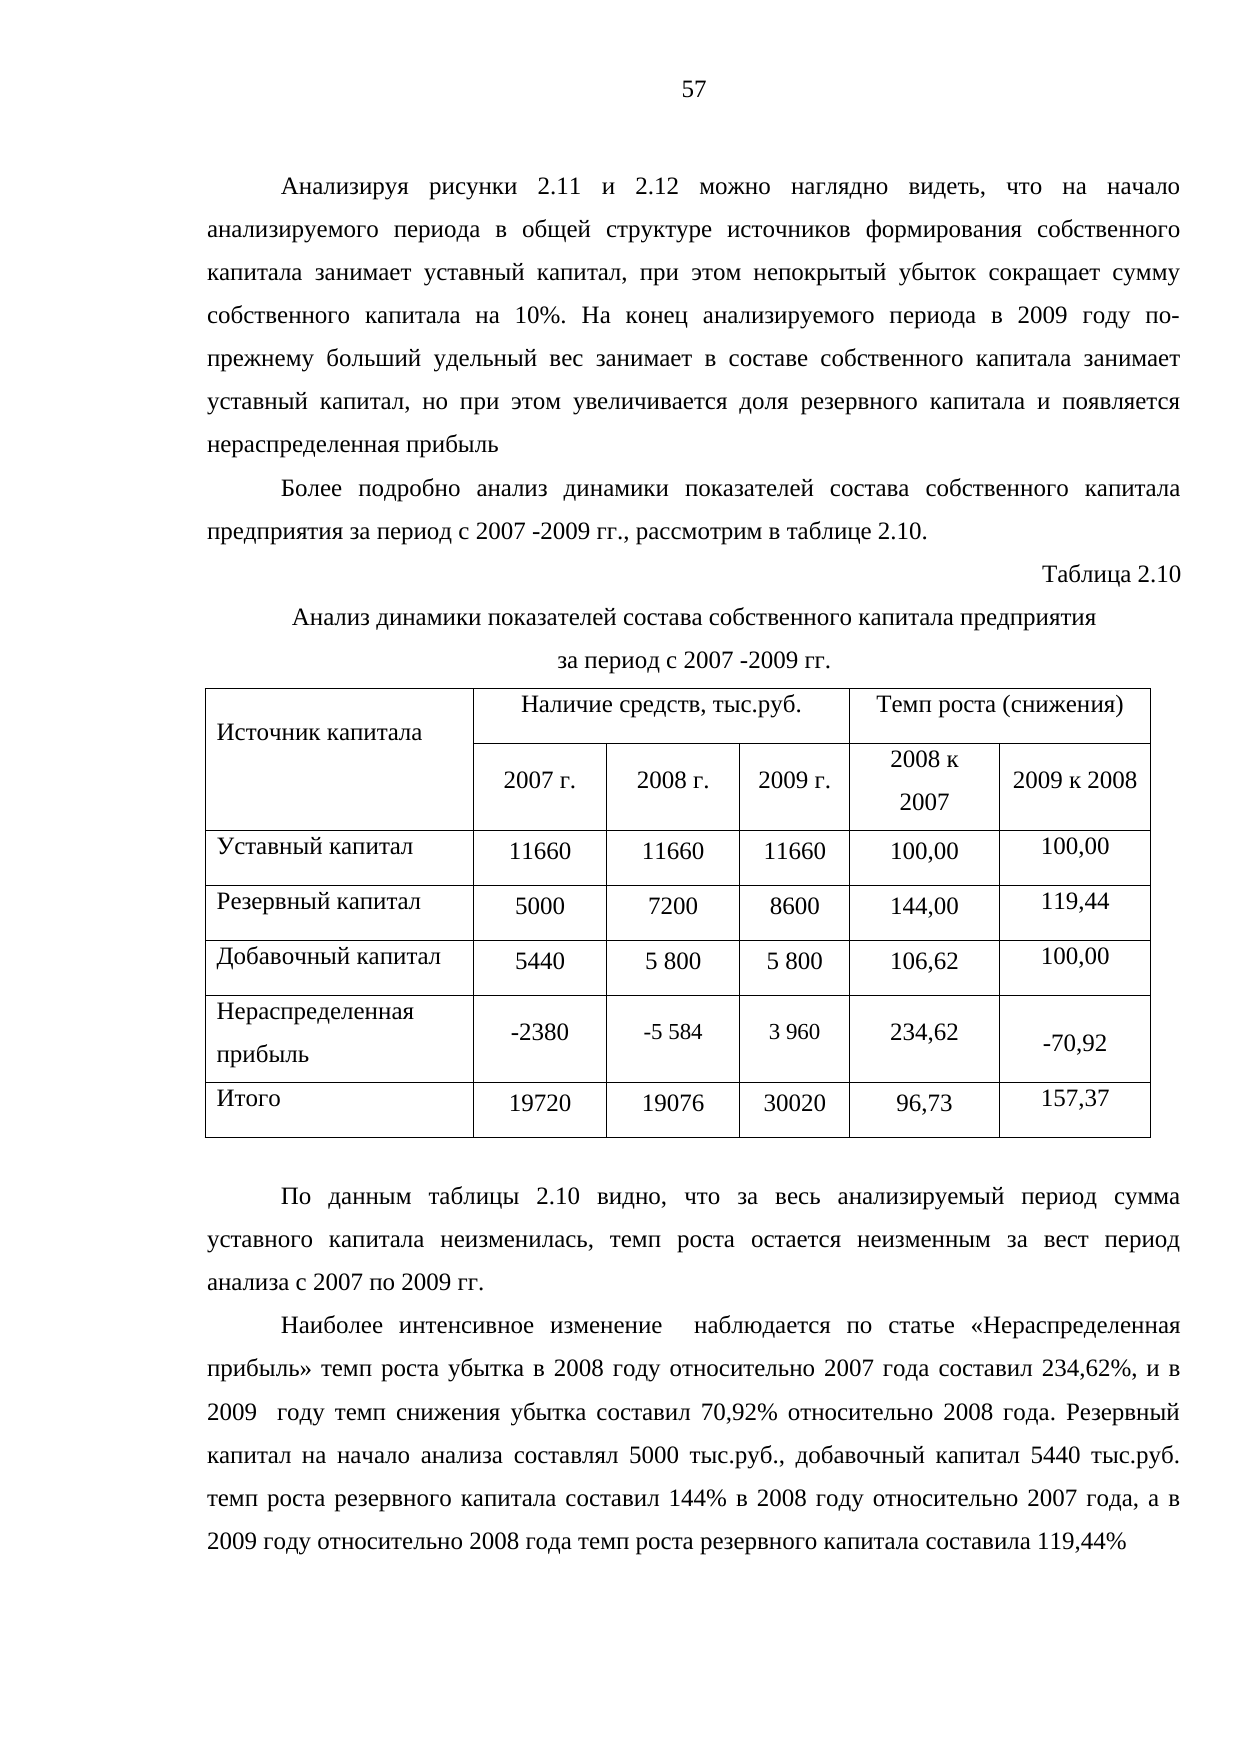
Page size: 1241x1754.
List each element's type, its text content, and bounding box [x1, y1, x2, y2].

table_cell 2008 к 2007 [850, 744, 999, 830]
table_cell 144,00 [850, 886, 999, 940]
table_cell Итого [206, 1083, 473, 1137]
text за период с 2007 -2009 гг. [207, 645, 1181, 674]
table_cell 19076 [607, 1083, 739, 1137]
table_header Наличие средств, тыс.руб. [474, 689, 849, 743]
table_cell Резервный капитал [206, 886, 473, 940]
text Таблица 2.10 [207, 559, 1181, 588]
table_cell -70,92 [1000, 996, 1150, 1082]
table_cell 157,37 [1000, 1083, 1150, 1137]
table_cell 100,00 [1000, 831, 1150, 885]
table_cell . [474, 744, 606, 830]
table_cell 11660 [607, 831, 739, 885]
text По данным таблицы 2.10 видно, что за весь анализируемый период сумма уставного капитала неизменилась, темп роста остается неизменным за вест период анализа с 2007 по 2009 гг. [207, 1181, 1181, 1296]
table_cell 11660 [740, 831, 849, 885]
table_cell 106,62 [850, 941, 999, 995]
table_cell 5440 [474, 941, 606, 995]
table_cell 100,00 [850, 831, 999, 885]
text Более подробно анализ динамики показателей состава собственного капитала предприятия за период с 2007 -2009 гг., рассмотрим в таблице 2.10. [207, 473, 1181, 544]
table_cell 7200 [607, 886, 739, 940]
table_cell 5 800 [607, 941, 739, 995]
table_cell . [607, 744, 739, 830]
table_cell 11660 [474, 831, 606, 885]
table_cell 8600 [740, 886, 849, 940]
table_cell 234,62 [850, 996, 999, 1082]
table_cell -2380 [474, 996, 606, 1082]
table_cell 5 800 [740, 941, 849, 995]
table_cell 96,73 [850, 1083, 999, 1137]
table_header Темп роста (снижения) [850, 689, 1150, 743]
table_cell Уставный капитал [206, 831, 473, 885]
table_cell 100,00 [1000, 941, 1150, 995]
text Анализируя рисунки 2.11 и 2.12 можно наглядно видеть, что на начало анализируемого периода в общей структуре источников формирования собственного капитала занимает уставный капитал, при этом непокрытый убыток сокращает сумму собственного капитала на 10%. На конец анализируемого периода в 2009 году по-прежнему больший удельный вес занимает в составе собственного капитала занимает уставный капитал, но при этом увеличивается доля резервного капитала и появляется нераспределенная прибыль [207, 171, 1181, 458]
table_cell 5000 [474, 886, 606, 940]
text Наиболее интенсивное изменение наблюдается по статье «Нераспределенная прибыль» темп роста убытка в 2008 году относительно 2007 года составил 234,62%, и в 2009 году темп снижения убытка составил 70,92% относительно 2008 года. Резервный капитал на начало анализа составлял 5000 тыс.руб., добавочный капитал 5440 тыс.руб. темп роста резервного капитала составил 144% в 2008 году относительно 2007 года, а в 2009 году относительно 2008 года темп роста резервного капитала составила 119,44% [207, 1310, 1181, 1555]
text Анализ динамики показателей состава собственного капитала предприятия [207, 602, 1181, 631]
table_cell -5 584 [607, 996, 739, 1082]
table_cell . [740, 744, 849, 830]
table_cell 119,44 [1000, 886, 1150, 940]
table_cell Добавочный капитал [206, 941, 473, 995]
table_cell 3 960 [740, 996, 849, 1082]
table_header Источник капитала [206, 689, 473, 830]
table_cell 2009 к 2008 [1000, 744, 1150, 830]
table_cell Нераспределенная прибыль [206, 996, 473, 1082]
table_cell 19720 [474, 1083, 606, 1137]
table_cell 30020 [740, 1083, 849, 1137]
